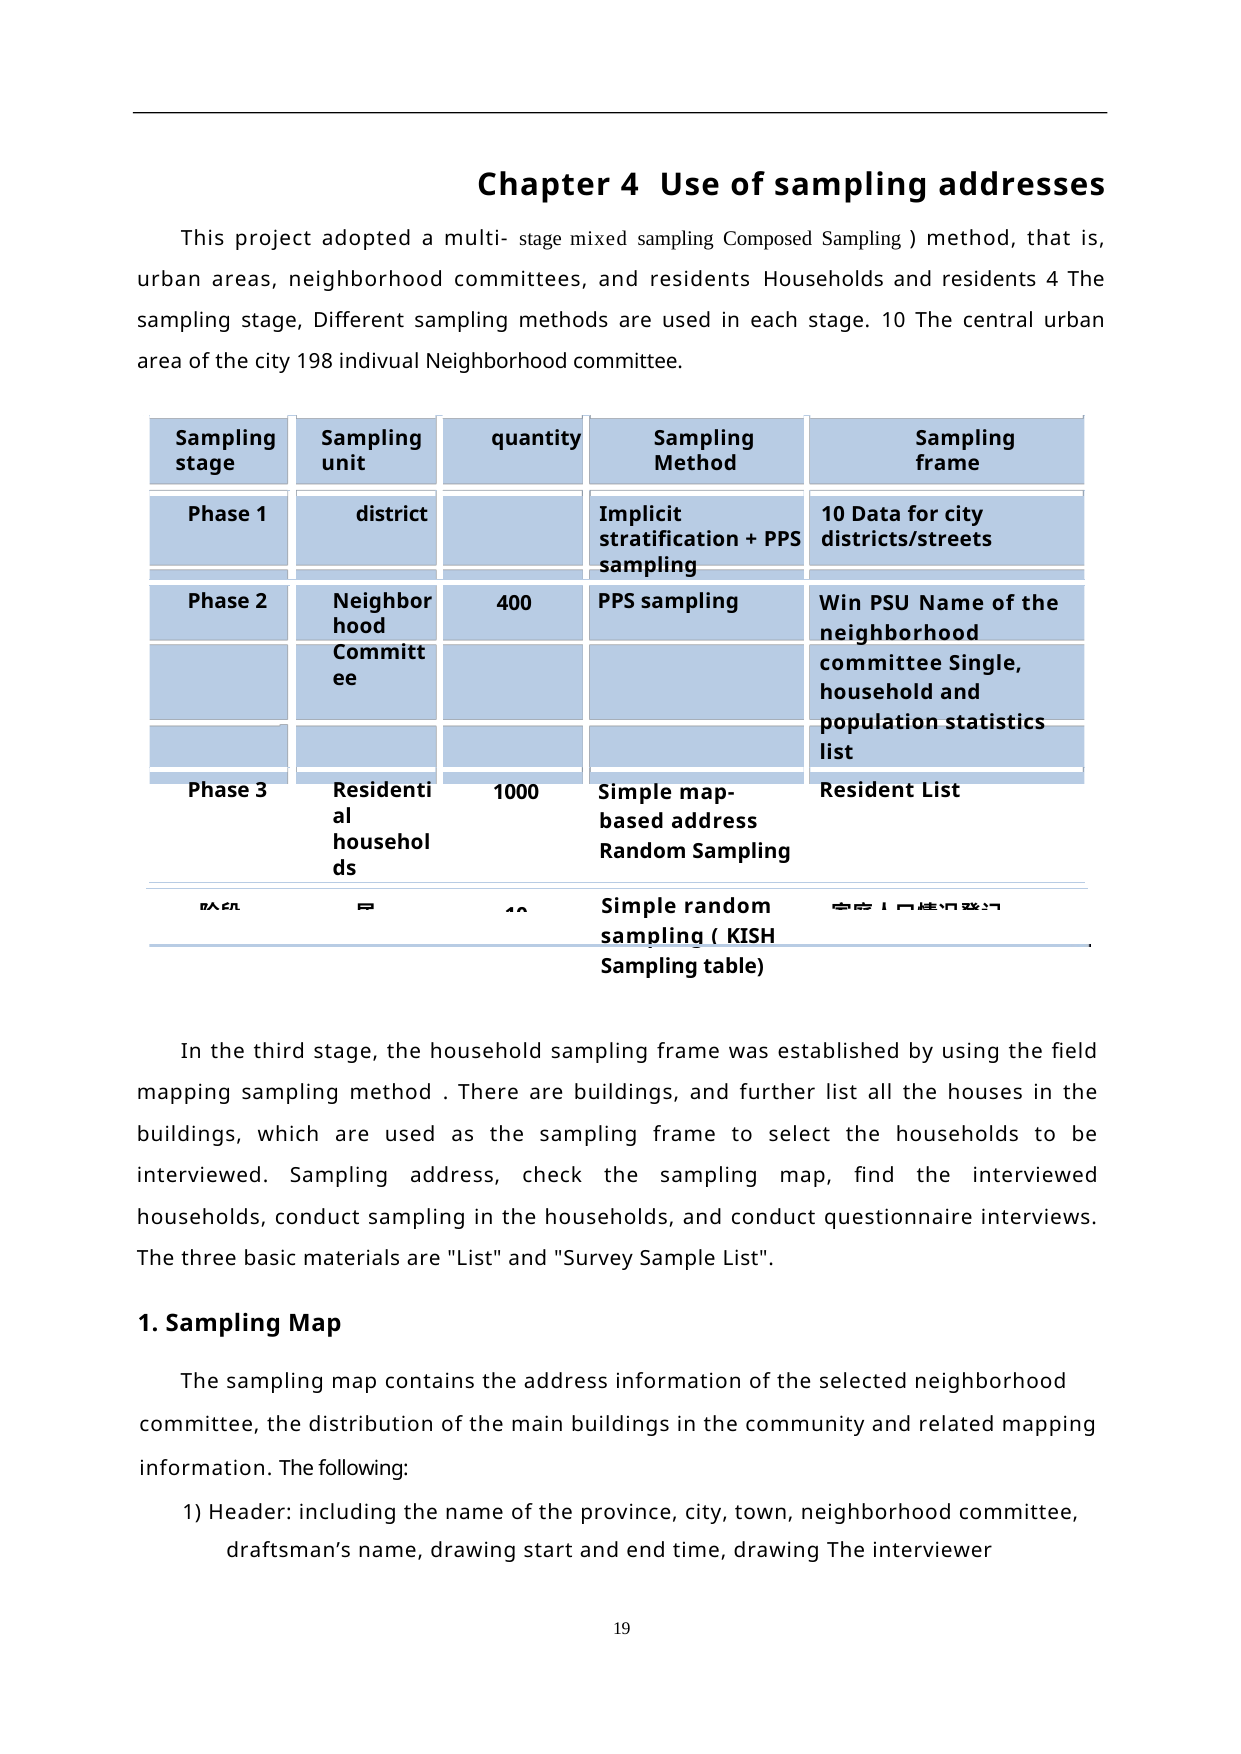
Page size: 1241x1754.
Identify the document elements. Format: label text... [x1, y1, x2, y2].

picture [295, 490, 436, 496]
table_header Sampling Method [589, 420, 804, 490]
text Chapter 4 Use of sampling addresses [477, 164, 1108, 204]
table_cell 10 Data for city districts/streets [809, 491, 1085, 579]
picture [442, 490, 583, 496]
picture [589, 415, 804, 420]
picture [810, 415, 1085, 420]
table_cell [440, 883, 586, 888]
table_cell Phase 1 [149, 491, 290, 579]
table_cell Phase 3 [149, 768, 290, 882]
table_cell [586, 883, 806, 888]
table_cell [146, 579, 293, 585]
picture [589, 490, 804, 496]
table_header Sampling unit [296, 416, 437, 490]
table_cell Simple map-based address Random Sampling [589, 772, 804, 882]
table_cell 400 [443, 586, 583, 767]
table_cell Phase 2 [149, 586, 290, 767]
text In the third stage, the household sampling frame was established by using the field mapping sampling method . There are buildings, and further list all the houses in the buildings, which are used as the sampling frame to select the households to be interviewed. Sampling address, check the sampling map, find the interviewed households, conduct sampling in the households, and conduct questionnaire interviews. The three basic materials are "List" and "Survey Sample List". [137, 1036, 1099, 1272]
table_cell [586, 580, 806, 585]
picture [149, 767, 288, 772]
table_cell [806, 882, 1088, 888]
table_cell Implicit stratification + PPS sampling [589, 496, 804, 579]
table_cell [806, 579, 1088, 585]
table_header quantity [443, 420, 583, 490]
picture [589, 767, 804, 772]
picture [442, 767, 583, 772]
table_cell Resident List [809, 768, 1085, 882]
table_cell PPS sampling [589, 586, 804, 767]
table_header Sampling stage [149, 416, 290, 490]
picture [295, 415, 436, 420]
table_cell Win PSU Name of the neighborhood committee Single, household and population statistics list [809, 586, 1085, 767]
table_cell district [296, 491, 437, 579]
picture [810, 767, 1085, 772]
picture [295, 767, 436, 772]
picture [442, 415, 583, 420]
table_cell [440, 580, 586, 585]
table_header Sampling frame [809, 416, 1085, 490]
text This project adopted a multi- stage mixed sampling Composed Sampling ) method, that is, urban areas, neighborhood committees, and residents Households and residents 4 The sampling stage, Different sampling methods are used in each stage. 10 The central urban area of the city 198 indivual Neighborhood committee. [137, 223, 1105, 375]
text The sampling map contains the address information of the selected neighborhood committee, the distribution of the main buildings in the community and related mapping information. The following: [139, 1366, 1099, 1482]
table_cell 1000 [443, 772, 583, 882]
picture [149, 490, 288, 496]
table_cell Residential households [296, 768, 437, 882]
picture [810, 490, 1085, 496]
picture [149, 415, 288, 420]
text Simple random sampling ( KISH Sampling table) [601, 891, 799, 944]
text 1. Sampling Map [137, 1308, 1108, 1338]
table_cell [443, 496, 583, 579]
table_cell [146, 882, 293, 888]
table_cell [293, 883, 440, 888]
table_cell Neighborhood Committee [296, 586, 437, 767]
text Simple random sampling ( KISH Sampling table) [601, 947, 799, 979]
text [182, 1497, 1099, 1564]
table_cell [293, 580, 440, 585]
